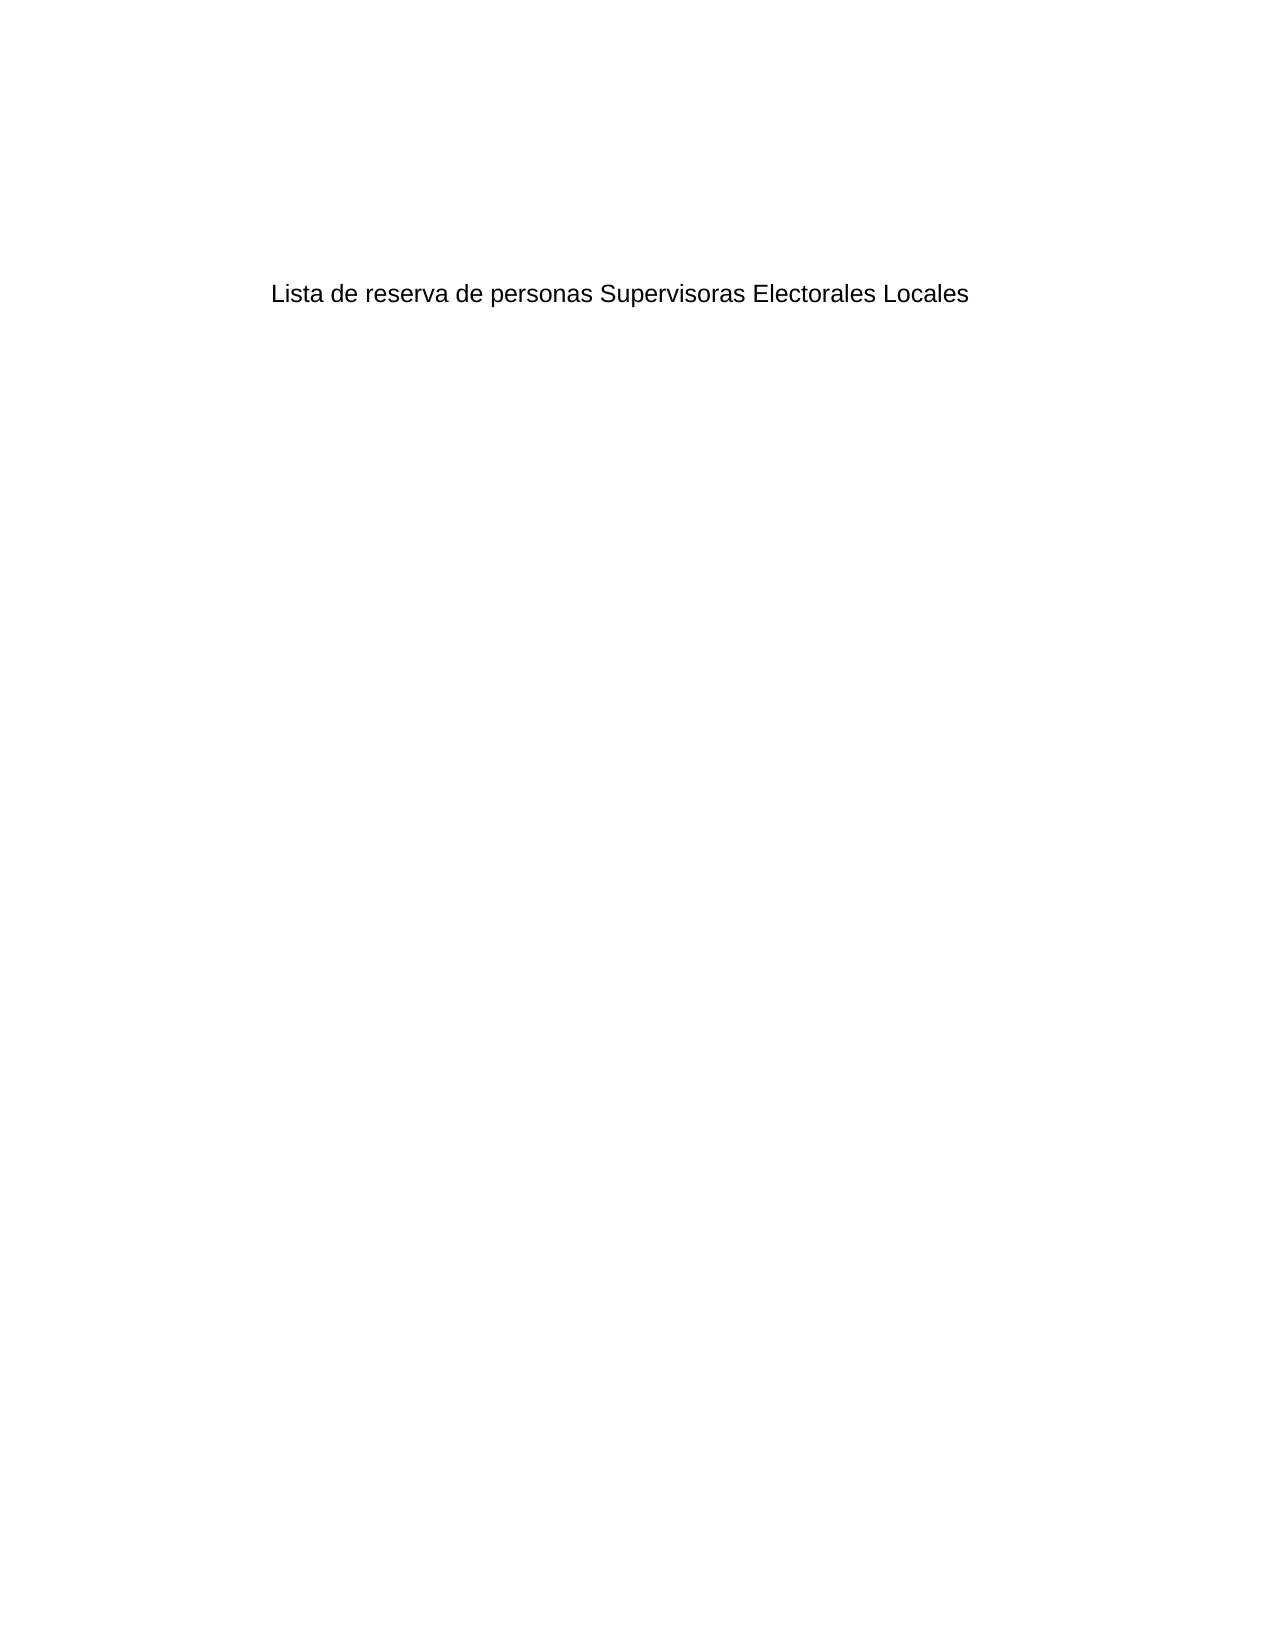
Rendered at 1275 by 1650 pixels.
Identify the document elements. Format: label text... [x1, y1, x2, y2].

text Lista de reserva de personas Supervisoras Electorales Locales [162, 279, 1078, 308]
